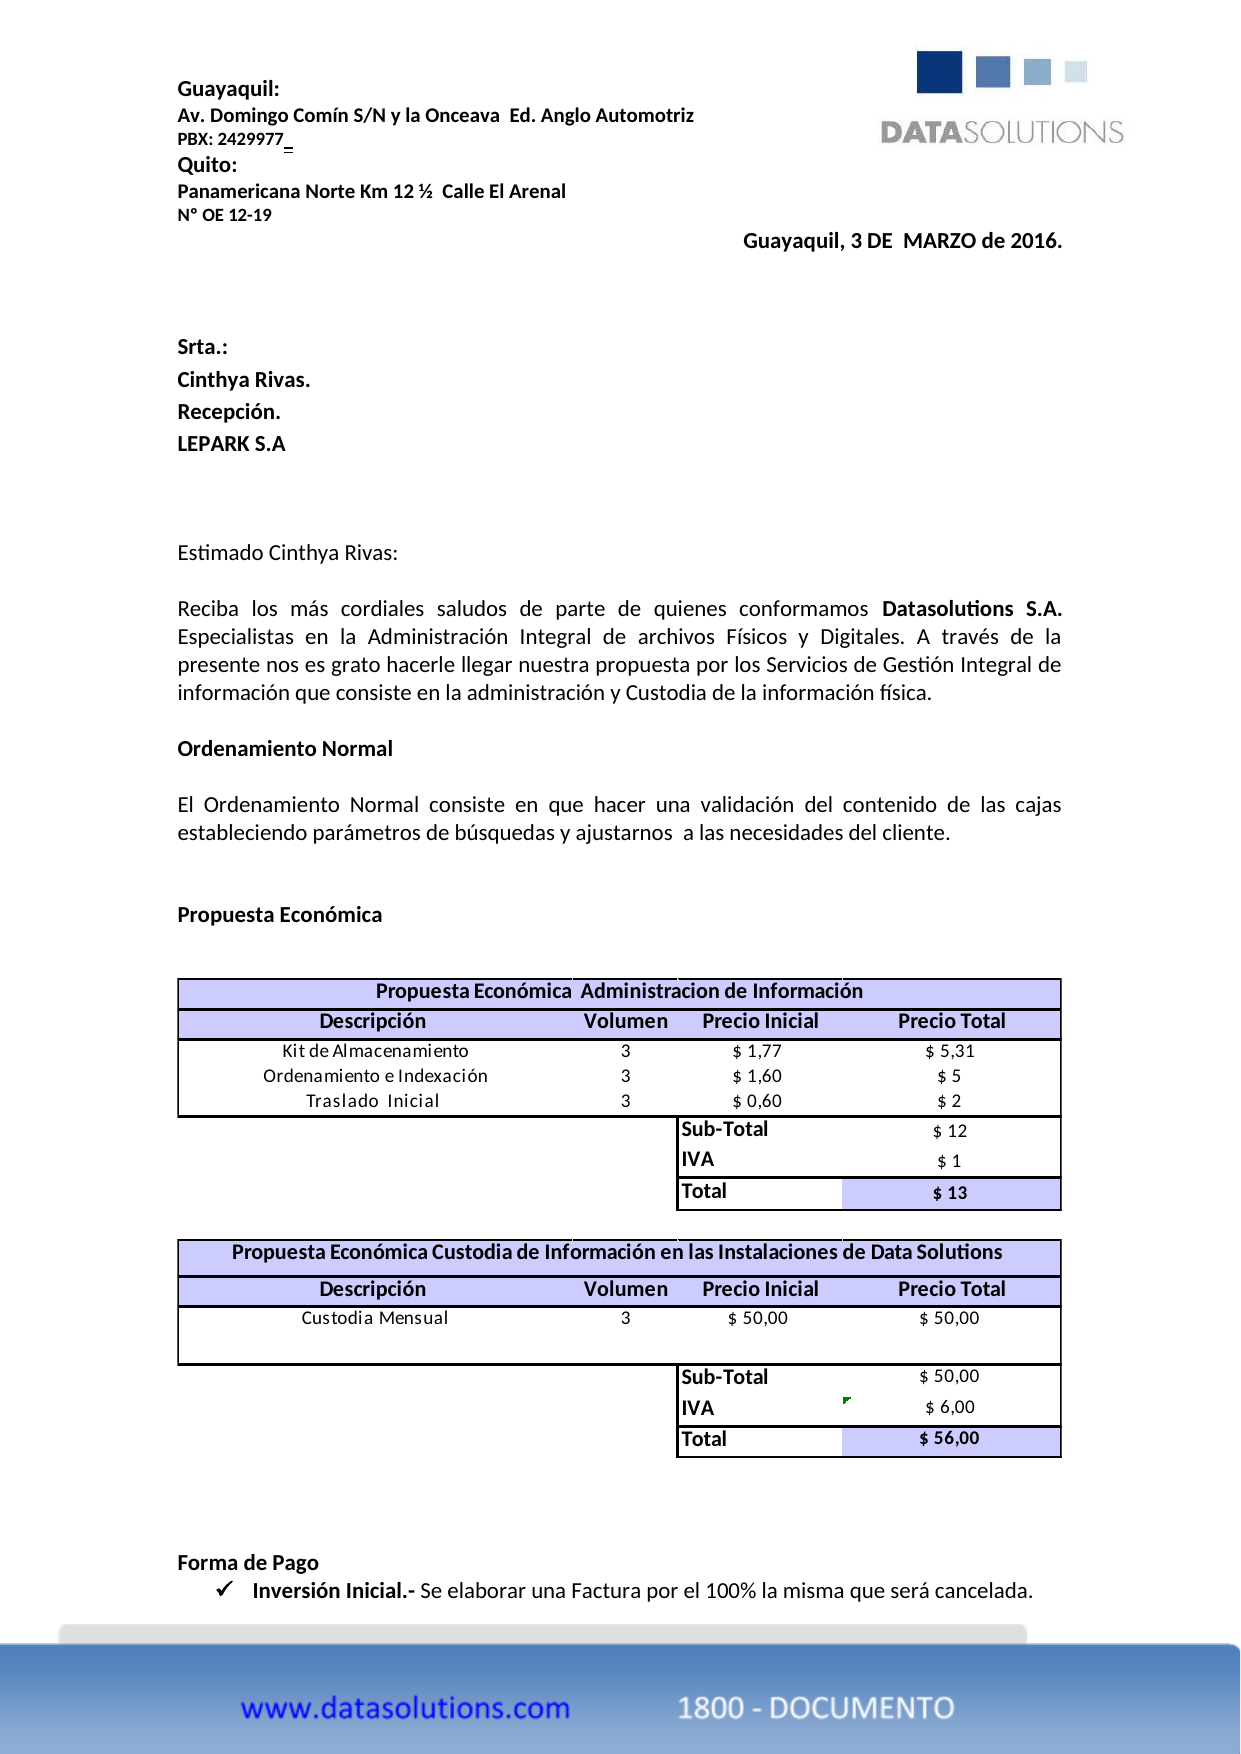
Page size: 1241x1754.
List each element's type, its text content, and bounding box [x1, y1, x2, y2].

text Propuesta Económica [177, 900, 1063, 928]
text Estimado Cinthya Rivas: [177, 538, 1063, 566]
text Cinthya Rivas. [177, 365, 1063, 393]
text Guayaquil, 3 DE MARZO de 2016. [177, 226, 1063, 254]
text Reciba los más cordiales saludos de parte de quienes conformamos Datasolutions S.A. Especialistas en la Administración Integral de archivos Físicos y Digitales. A través de la presente nos es grato hacerle llegar nuestra propuesta por los Servicios de Gestión Integral de información que consiste en la administración y Custodia de la información física. [177, 594, 1063, 706]
text Ordenamiento Normal [177, 734, 1063, 762]
text Forma de Pago [177, 1548, 1063, 1576]
list Inversión Inicial.- Se elaborar una Factura por el 100% la misma que será cancelada. [215, 1576, 1063, 1604]
text Recepción. [177, 397, 1063, 425]
picture [846, 31, 1166, 163]
text LEPARK S.A [177, 429, 1063, 457]
text El Ordenamiento Normal consiste en que hacer una validación del contenido de las cajas estableciendo parámetros de búsquedas y ajustarnos a las necesidades del cliente. [177, 790, 1063, 846]
text Srta.: [177, 332, 1063, 361]
picture [0, 1624, 1241, 1754]
